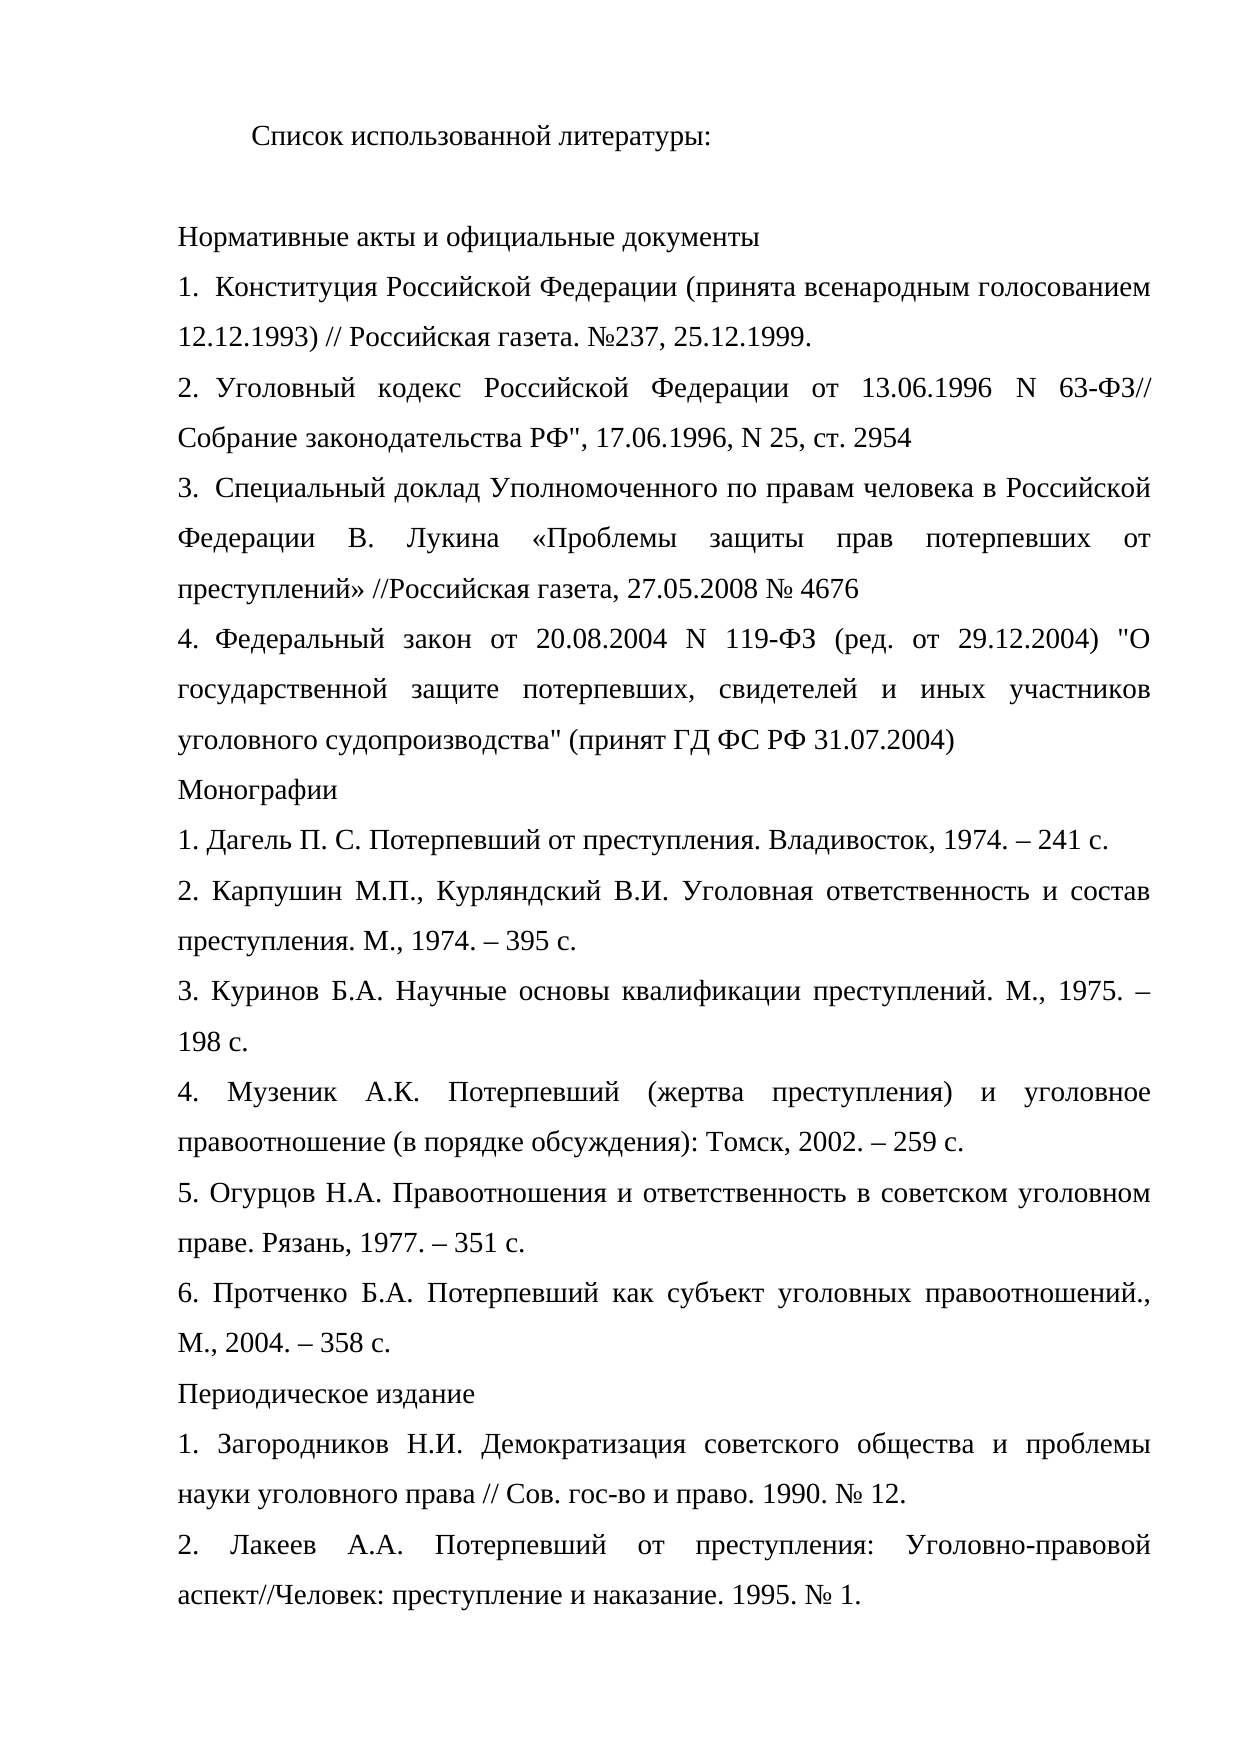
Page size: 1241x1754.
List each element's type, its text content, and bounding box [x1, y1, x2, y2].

list Уголовный кодекс Российской Федерации от 13.06.1996 N 63-ФЗ// Собрание законодательства РФ", 17.06.1996, N 25, ст. 2954 [177, 370, 1152, 453]
list Специальный доклад Уполномоченного по правам человека в Российской Федерации В. Лукина «Проблемы защиты прав потерпевших от преступлений» //Российская газета, 27.05.2008 № 4676 [177, 470, 1152, 604]
text Список использованной литературы: [177, 118, 1152, 152]
text 1. Дагель П. С. Потерпевший от преступления. Владивосток, 1974. – 241 с. [177, 822, 1152, 856]
text 4. Музеник А.К. Потерпевший (жертва преступления) и уголовное правоотношение (в порядке обсуждения): Томск, 2002. – 259 с. [177, 1074, 1152, 1158]
text 6. Протченко Б.А. Потерпевший как субъект уголовных правоотношений., М., 2004. – 358 с. [177, 1275, 1152, 1359]
text 3. Куринов Б.А. Научные основы квалификации преступлений. М., 1975. – 198 с. [177, 973, 1152, 1057]
text Периодическое издание [177, 1376, 1152, 1409]
text Нормативные акты и официальные документы [177, 219, 1152, 252]
text 2. Лакеев А.А. Потерпевший от преступления: Уголовно-правовой аспект//Человек: преступление и наказание. 1995. № 1. [177, 1527, 1152, 1611]
text 2. Карпушин М.П., Курляндский В.И. Уголовная ответственность и состав преступления. М., 1974. – 395 с. [177, 873, 1152, 957]
text Монографии [177, 772, 1152, 806]
text 5. Огурцов Н.А. Правоотношения и ответственность в советском уголовном праве. Рязань, 1977. – 351 с. [177, 1175, 1152, 1258]
list Конституция Российской Федерации (принята всенародным голосованием 12.12.1993) // Российская газета. №237, 25.12.1999. [177, 269, 1152, 353]
list Федеральный закон от 20.08.2004 N 119-ФЗ (ред. от 29.12.2004) "О государственной защите потерпевших, свидетелей и иных участников уголовного судопроизводства" (принят ГД ФС РФ 31.07.2004) [177, 621, 1152, 755]
text 1. Загородников Н.И. Демократизация советского общества и проблемы науки уголовного права // Сов. гос-во и право. 1990. № 12. [177, 1426, 1152, 1510]
